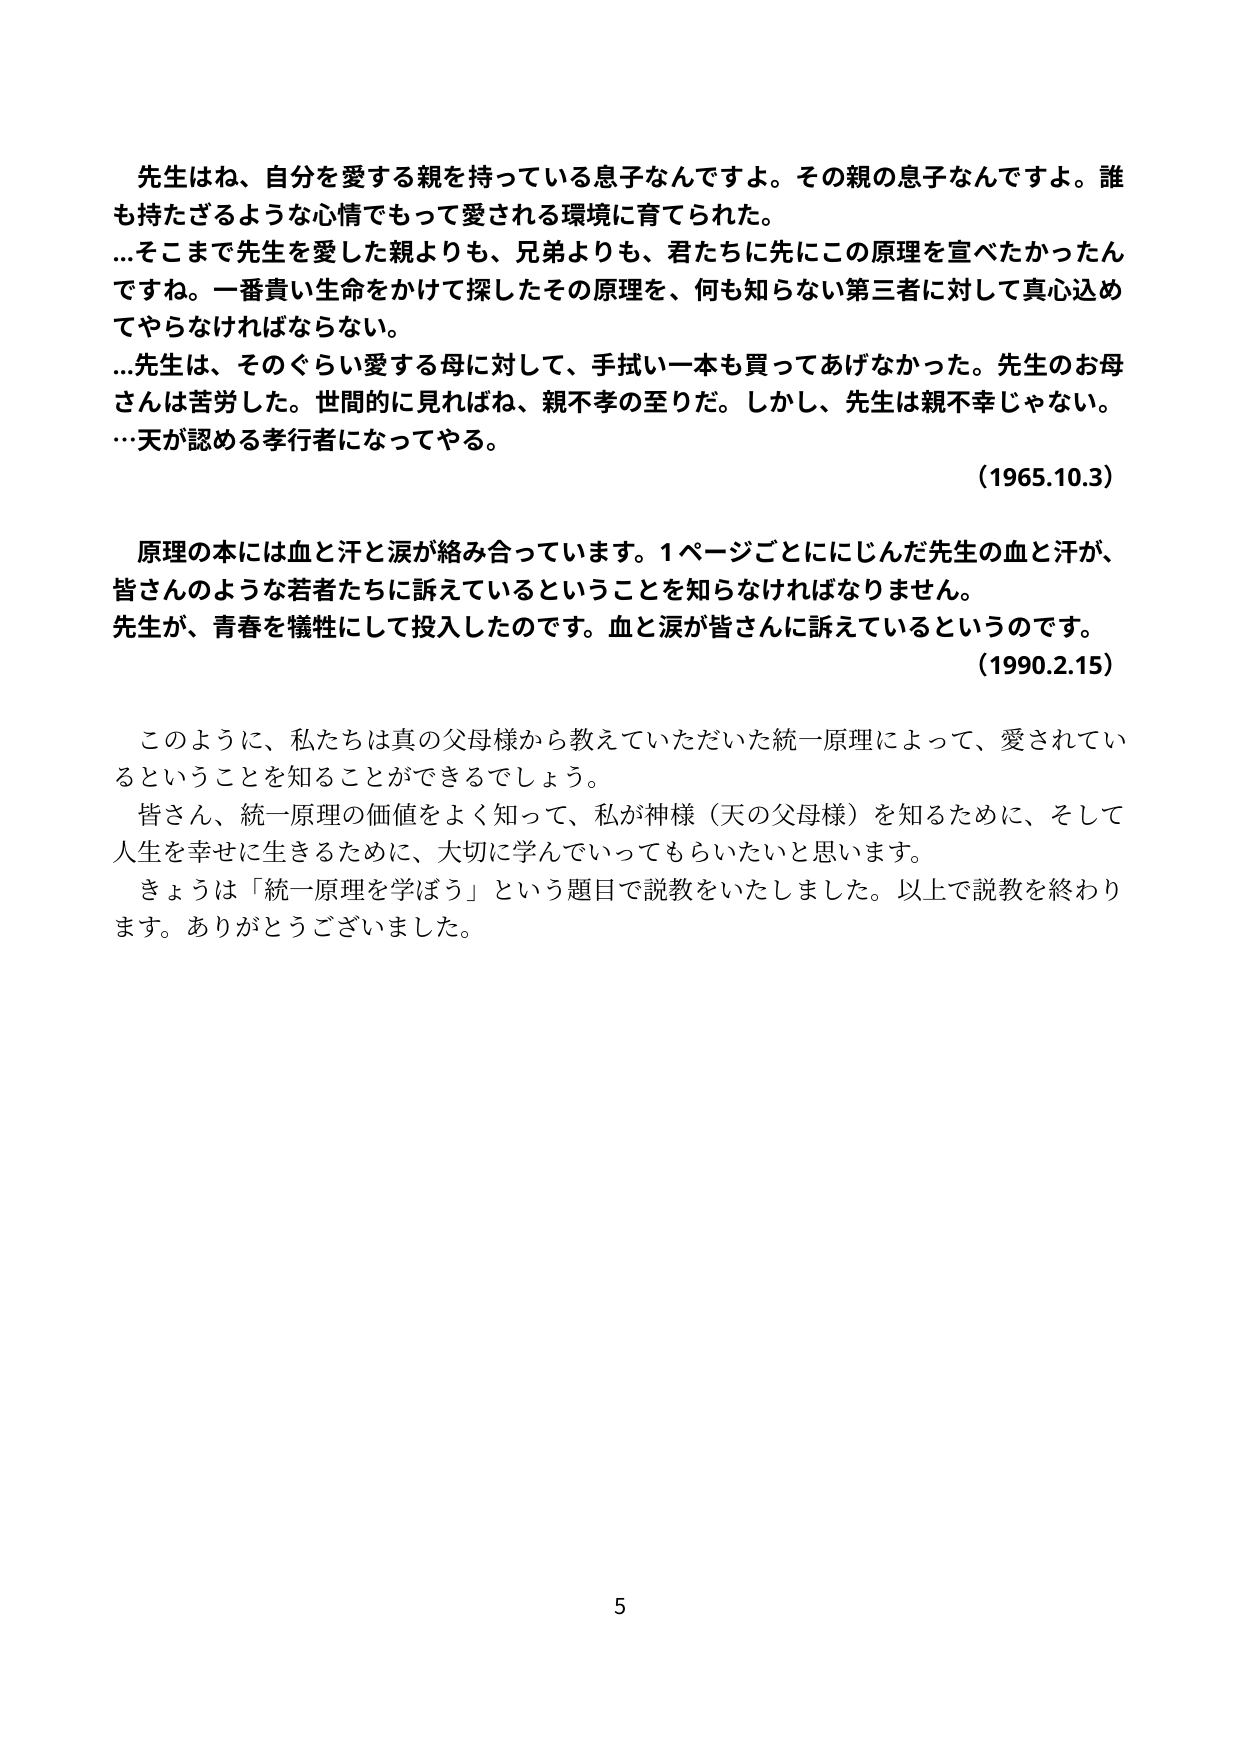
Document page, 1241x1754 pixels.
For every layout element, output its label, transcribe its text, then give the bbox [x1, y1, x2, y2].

text …そこまで先生を愛した親よりも、兄弟よりも、君たちに先にこの原理を宣べたかったんですね。一番貴い生命をかけて探したその原理を、何も知らない第三者に対して真心込めてやらなければならない。 [112, 232, 1128, 344]
text （1965.10.3） [112, 457, 1128, 494]
text 皆さん、統一原理の価値をよく知って、私が神様（天の父母様）を知るために、そして人生を幸せに生きるために、大切に学んでいってもらいたいと思います。 [112, 794, 1128, 869]
text …先生は、そのぐらい愛する母に対して、手拭い一本も買ってあげなかった。先生のお母さんは苦労した。世間的に見ればね、親不孝の至りだ。しかし、先生は親不幸じゃない。…天が認める孝行者になってやる。 [112, 344, 1128, 457]
text 先生が、青春を犠牲にして投入したのです。血と涙が皆さんに訴えているというのです。 [112, 607, 1128, 644]
text 原理の本には血と汗と涙が絡み合っています。1ページごとににじんだ先生の血と汗が、皆さんのような若者たちに訴えているということを知らなければなりません。 [112, 532, 1128, 607]
text 先生はね、自分を愛する親を持っている息子なんですよ。その親の息子なんですよ。誰も持たざるような心情でもって愛される環境に育てられた。 [112, 157, 1128, 232]
text （1990.2.15） [112, 644, 1128, 682]
text きょうは「統一原理を学ぼう」という題目で説教をいたしました。以上で説教を終わります。ありがとうございました。 [112, 869, 1128, 944]
text このように、私たちは真の父母様から教えていただいた統一原理によって、愛されているということを知ることができるでしょう。 [112, 719, 1128, 794]
